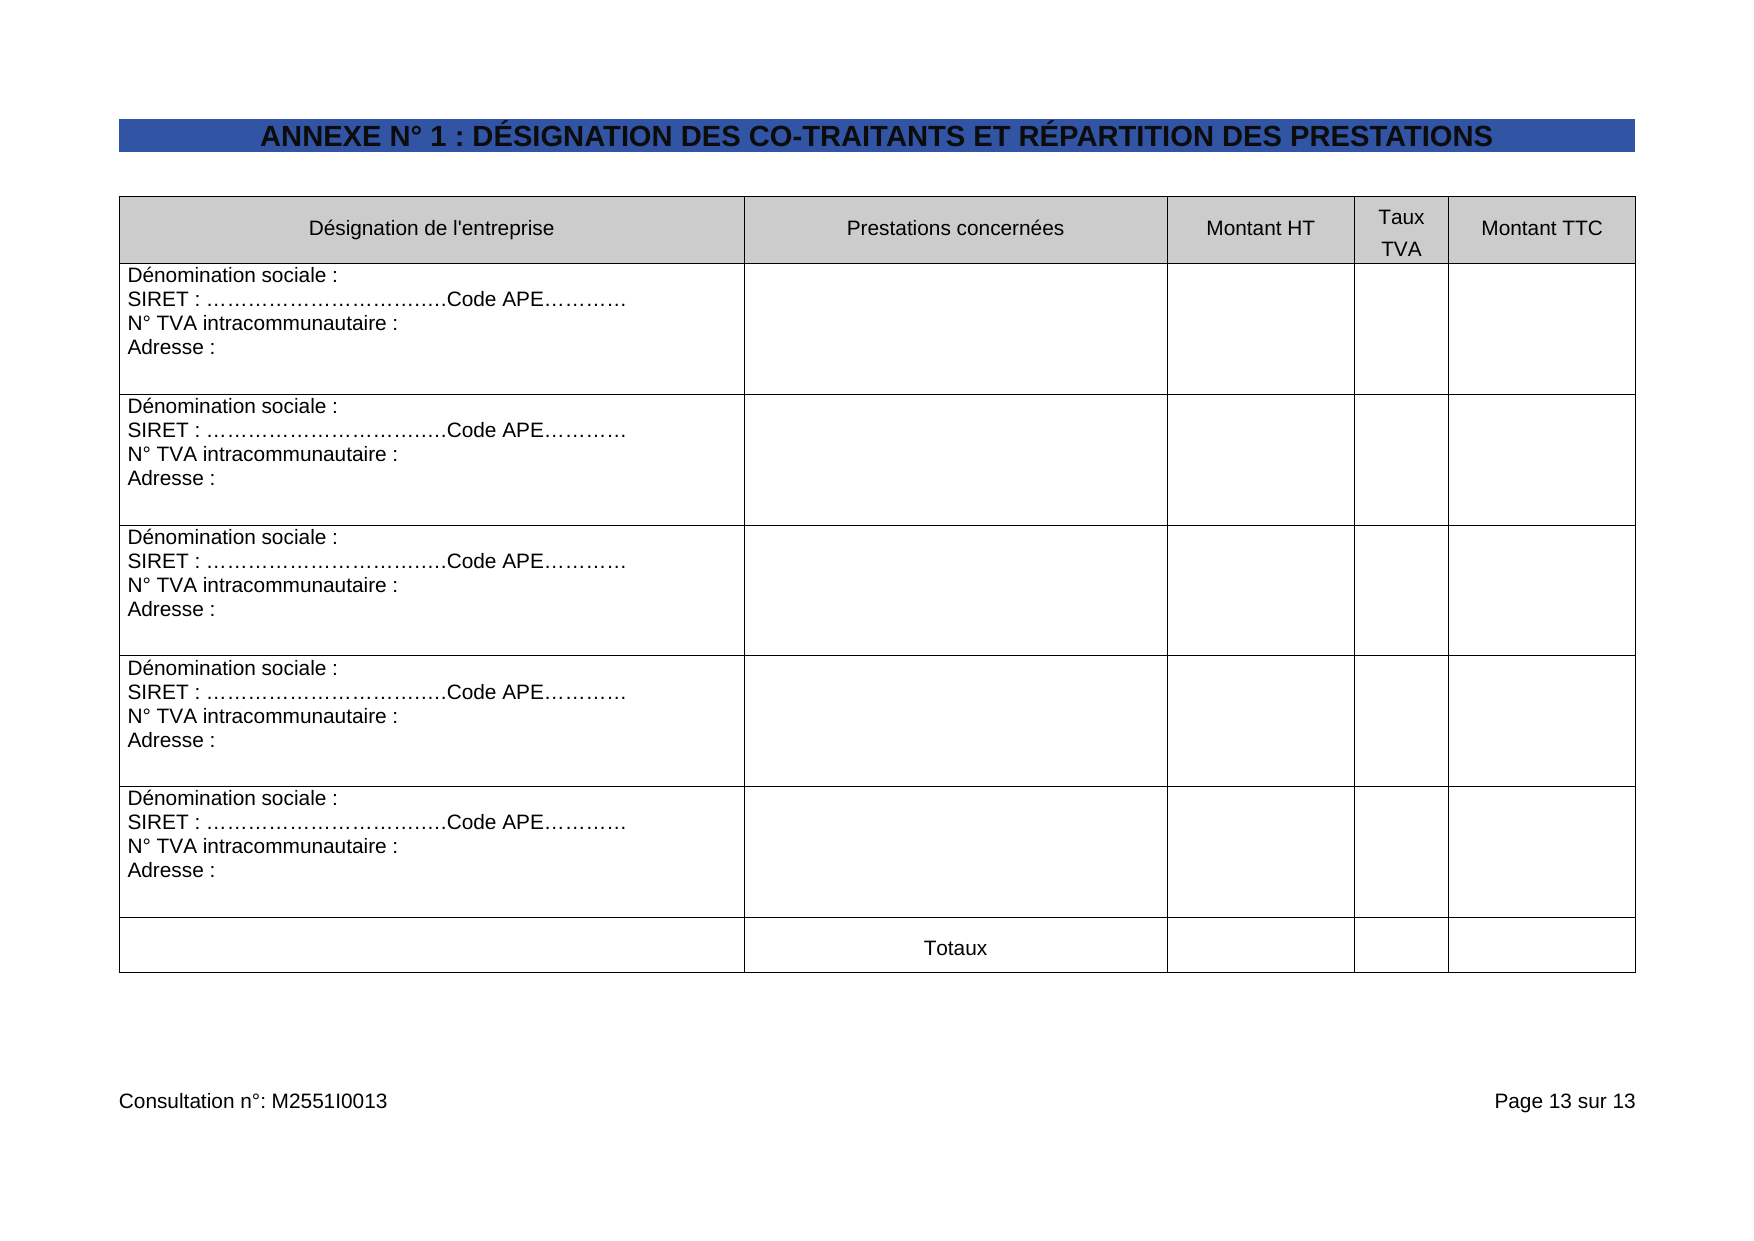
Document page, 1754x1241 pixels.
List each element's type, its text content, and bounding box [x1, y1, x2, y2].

table_cell [1355, 264, 1448, 394]
table_header Montant TTC [1449, 197, 1635, 263]
table_cell [1355, 395, 1448, 525]
table_cell [1355, 918, 1448, 972]
table_cell Dénomination sociale : SIRET : ………………………….….Code APE………… N° TVA intracommunautaire : Adresse : [120, 395, 744, 525]
table_cell [1168, 526, 1354, 655]
table_header Désignation de l'entreprise [120, 197, 744, 263]
table_cell [745, 656, 1167, 786]
table_cell [745, 264, 1167, 394]
table_cell [120, 918, 744, 972]
subtitle ANNEXE N° 1 : DÉSIGNATION DES CO-TRAITANTS ET RÉPARTITION DES PRESTATIONS [119, 119, 1635, 152]
table_cell Dénomination sociale : SIRET : ………………………….….Code APE………… N° TVA intracommunautaire : Adresse : [120, 787, 744, 917]
table_cell [1449, 918, 1635, 972]
table_cell [1355, 526, 1448, 655]
table_cell [1449, 526, 1635, 655]
table_cell [1168, 264, 1354, 394]
table_cell [1449, 264, 1635, 394]
table_cell Dénomination sociale : SIRET : ………………………….….Code APE………… N° TVA intracommunautaire : Adresse : [120, 656, 744, 786]
table_cell Dénomination sociale : SIRET : ………………………….….Code APE………… N° TVA intracommunautaire : Adresse : [120, 264, 744, 394]
table_cell [1168, 395, 1354, 525]
table_cell Totaux [745, 918, 1167, 972]
table_cell [1355, 787, 1448, 917]
table_cell [1168, 656, 1354, 786]
table_header Montant HT [1168, 197, 1354, 263]
table_cell [745, 526, 1167, 655]
table_cell [1168, 918, 1354, 972]
table_cell [1449, 656, 1635, 786]
table_cell Dénomination sociale : SIRET : ………………………….….Code APE………… N° TVA intracommunautaire : Adresse : [120, 526, 744, 655]
table_header Prestations concernées [745, 197, 1167, 263]
table_cell [1355, 656, 1448, 786]
table_cell [745, 395, 1167, 525]
table_cell [1449, 787, 1635, 917]
table_cell [745, 787, 1167, 917]
table_cell [1449, 395, 1635, 525]
table_header Taux TVA [1355, 197, 1448, 263]
table_cell [1168, 787, 1354, 917]
